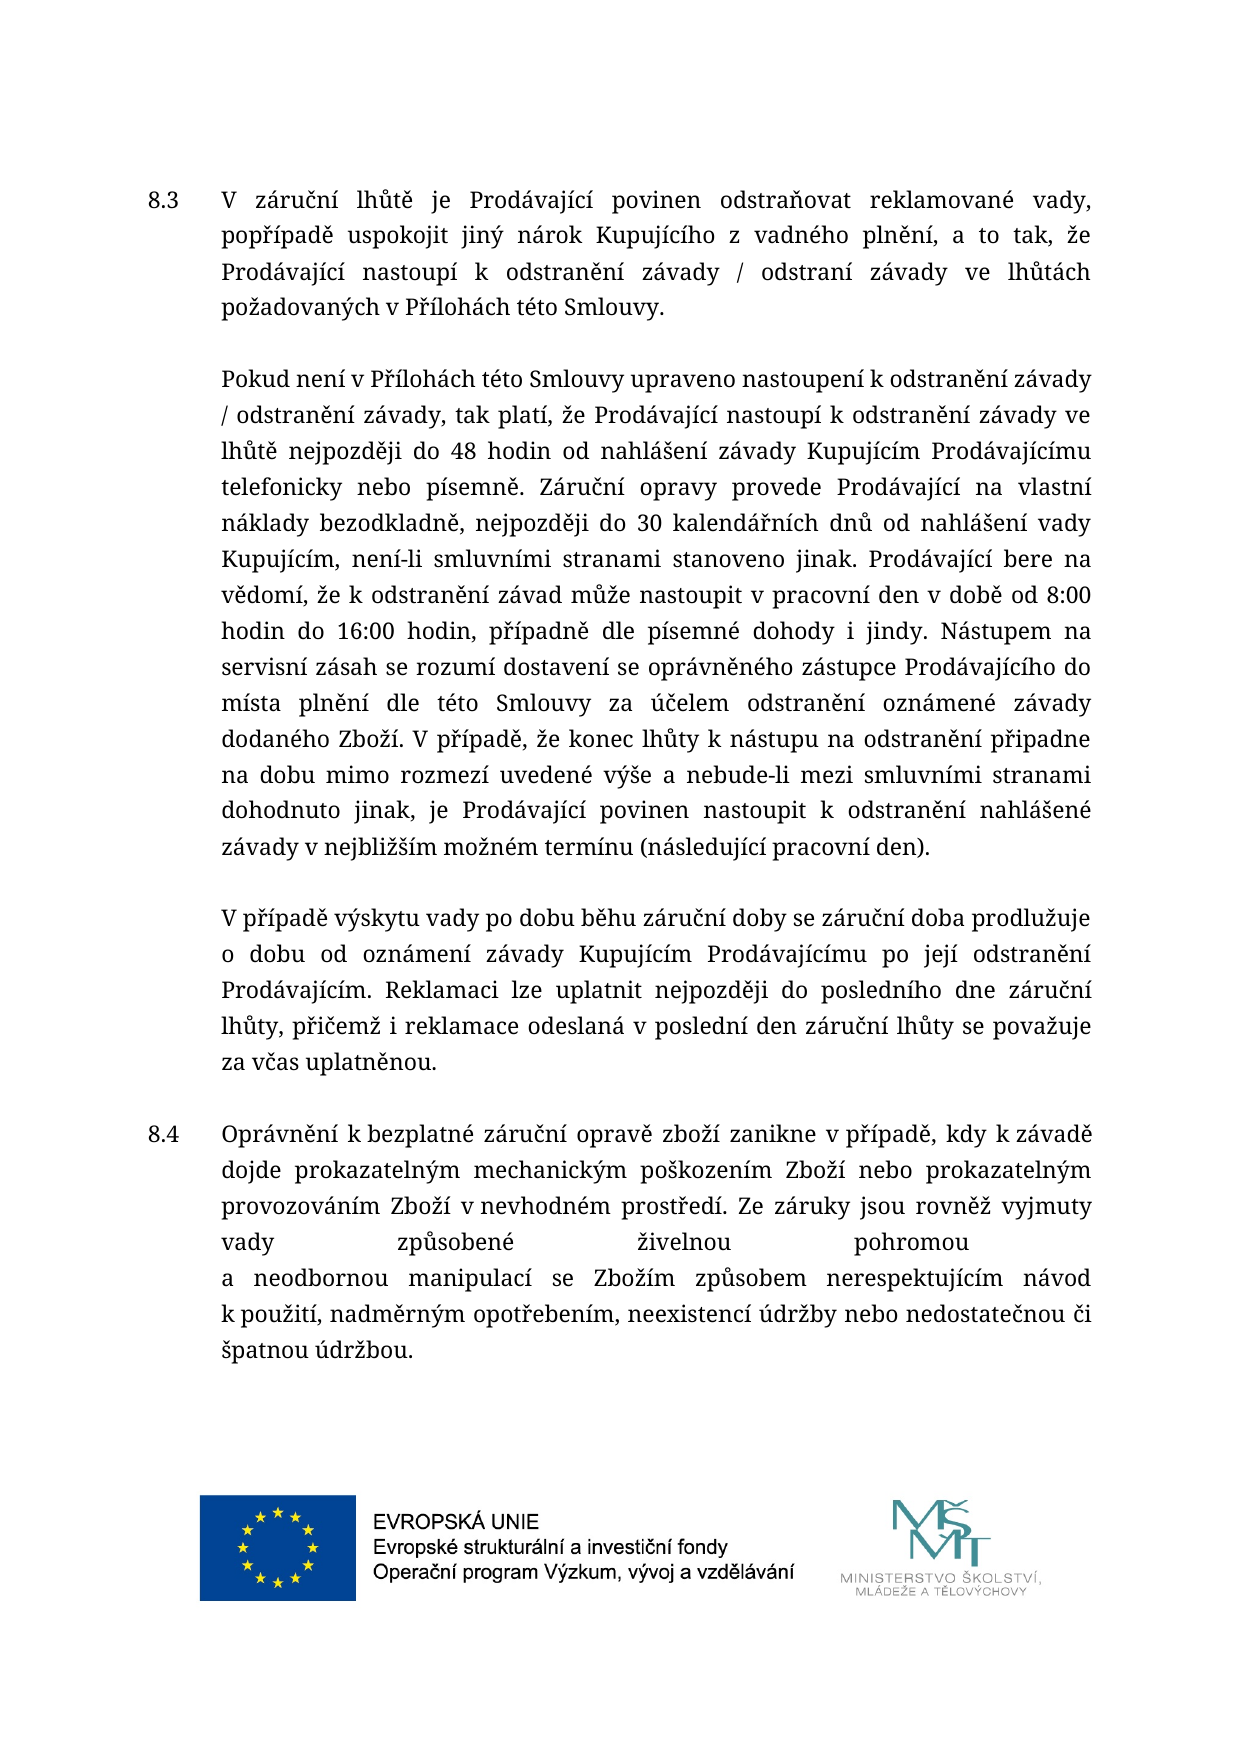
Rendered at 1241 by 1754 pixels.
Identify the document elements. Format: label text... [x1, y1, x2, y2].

picture [147, 1442, 1093, 1653]
text 8.3 V záruční lhůtě je Prodávající povinen odstraňovat reklamované vady, popřípadě uspokojit jiný nárok Kupujícího z vadného plnění, a to tak, že Prodávající nastoupí k odstranění závady / odstraní závady ve lhůtách požadovaných v Přílohách této Smlouvy. [148, 183, 1093, 323]
text Pokud není v Přílohách této Smlouvy upraveno nastoupení k odstranění závady / odstranění závady, tak platí, že Prodávající nastoupí k odstranění závady ve lhůtě nejpozději do 48 hodin od nahlášení závady Kupujícím Prodávajícímu telefonicky nebo písemně. Záruční opravy provede Prodávající na vlastní náklady bezodkladně, nejpozději do 30 kalendářních dnů od nahlášení vady Kupujícím, není-li smluvními stranami stanoveno jinak. Prodávající bere na vědomí, že k odstranění závad může nastoupit v pracovní den v době od 8:00 hodin do 16:00 hodin, případně dle písemné dohody i jindy. Nástupem na servisní zásah se rozumí dostavení se oprávněného zástupce Prodávajícího do místa plnění dle této Smlouvy za účelem odstranění oznámené závady dodaného Zboží. V případě, že konec lhůty k nástupu na odstranění připadne na dobu mimo rozmezí uvedené výše a nebude-li mezi smluvními stranami dohodnuto jinak, je Prodávající povinen nastoupit k odstranění nahlášené závady v nejbližším možném termínu (následující pracovní den). [221, 363, 1093, 862]
text V případě výskytu vady po dobu běhu záruční doby se záruční doba prodlužuje o dobu od oznámení závady Kupujícím Prodávajícímu po její odstranění Prodávajícím. Reklamaci lze uplatnit nejpozději do posledního dne záruční lhůty, přičemž i reklamace odeslaná v poslední den záruční lhůty se považuje za včas uplatněnou. [221, 902, 1093, 1077]
text 8.4 Oprávnění k bezplatné záruční opravě zboží zanikne v případě, kdy k závadě dojde prokazatelným mechanickým poškozením Zboží nebo prokazatelným provozováním Zboží v nevhodném prostředí. Ze záruky jsou rovněž vyjmuty vady způsobené živelnou pohromou a neodbornou manipulací se Zbožím způsobem nerespektujícím návod k použití, nadměrným opotřebením, neexistencí údržby nebo nedostatečnou či špatnou údržbou. [148, 1118, 1093, 1365]
